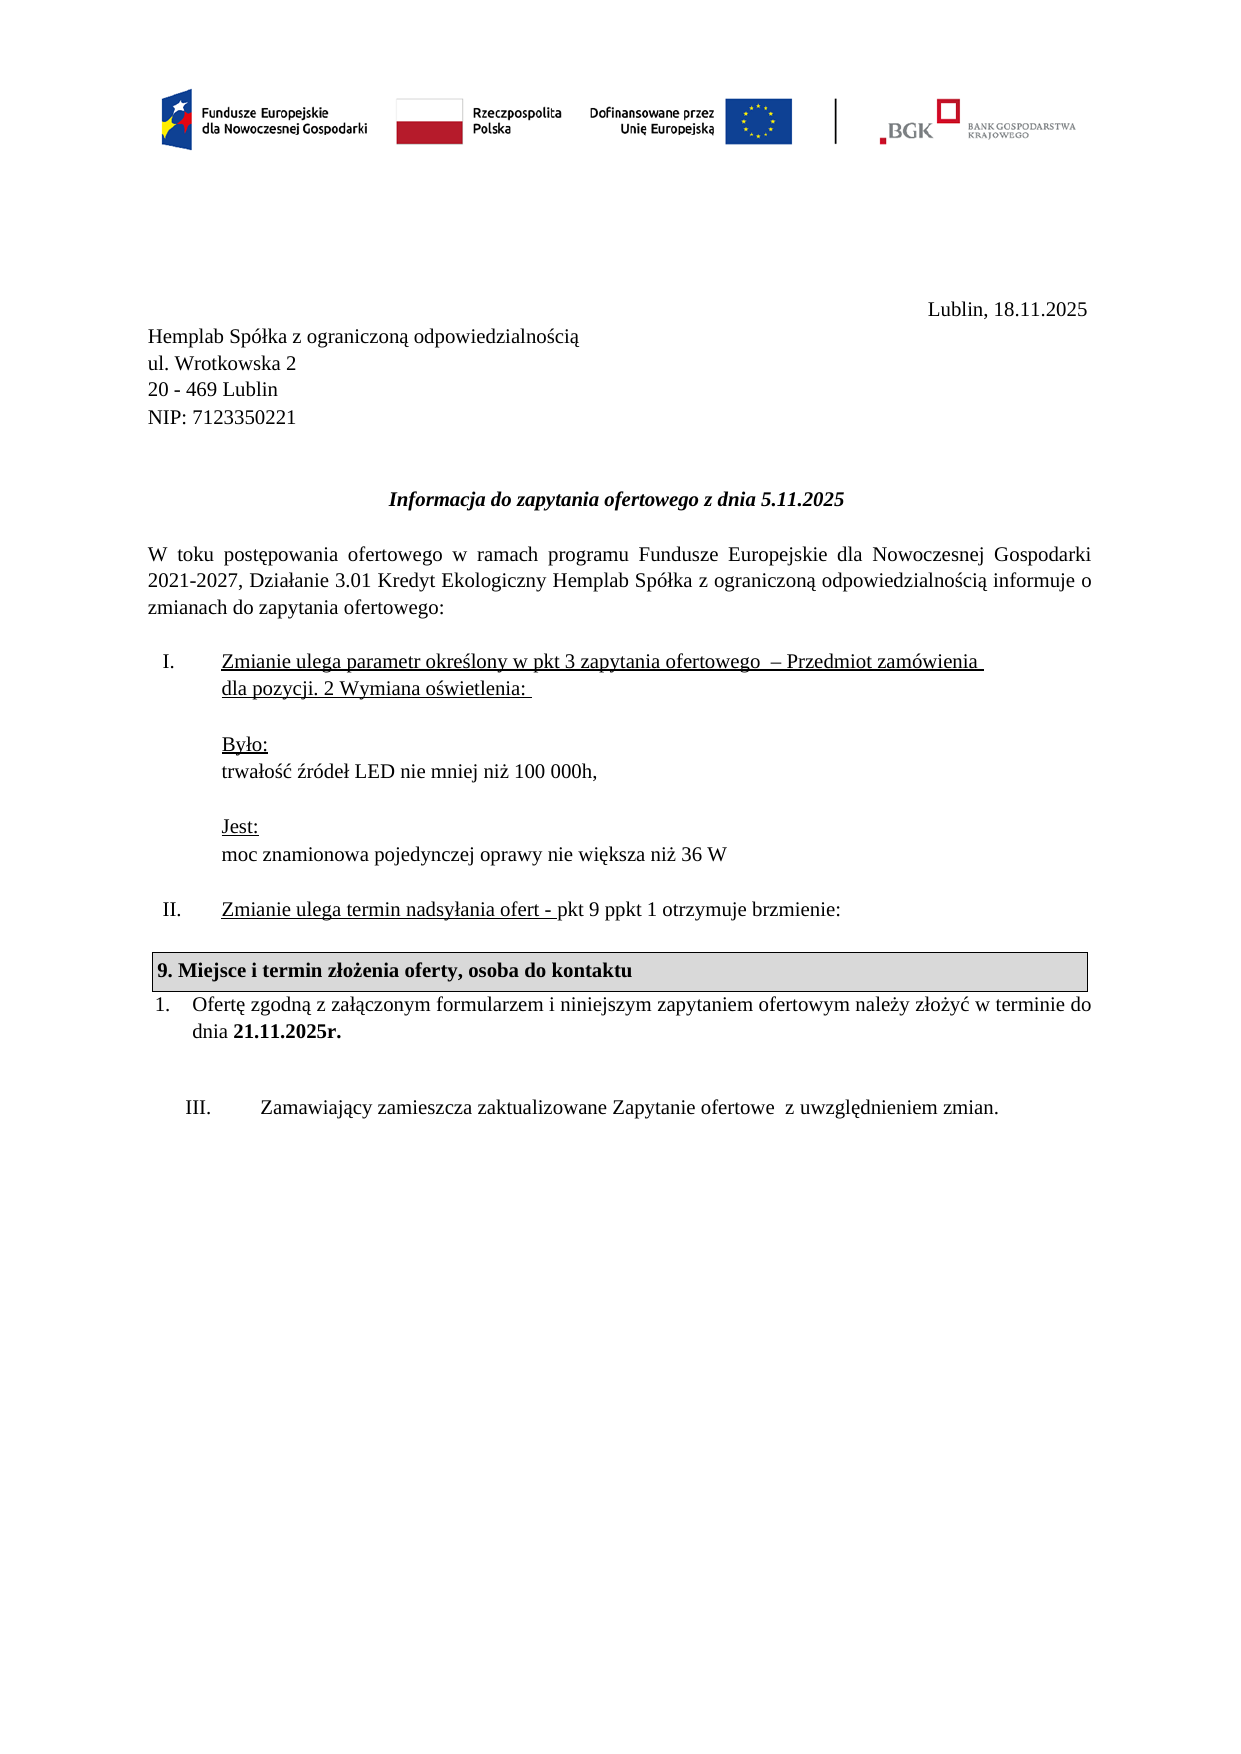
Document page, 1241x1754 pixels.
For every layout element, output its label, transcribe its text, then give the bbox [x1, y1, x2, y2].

text NIP: 7123350221 [148, 405, 1093, 429]
list Zamawiający zamieszcza zaktualizowane Zapytanie ofertowe z uwzględnieniem zmian. [185, 1095, 1087, 1119]
list dla pozycji. 2 Wymiana oświetlenia: [221, 676, 1093, 700]
text Lublin, 18.11.2025 [148, 297, 1087, 321]
list Jest: [221, 814, 1093, 838]
list Zmianie ulega parametr określony w pkt 3 zapytania ofertowego – Przedmiot zamówienia [162, 649, 1093, 673]
list Ofertę zgodną z załączonym formularzem i niniejszym zapytaniem ofertowym należy złożyć w terminie do dnia 21.11.2025r. [154, 992, 1093, 1043]
text Informacja do zapytania ofertowego z dnia 5.11.2025 [148, 486, 1087, 511]
list Zmianie ulega termin nadsyłania ofert - pkt 9 ppkt 1 otrzymuje brzmienie: [162, 897, 1093, 921]
text Hemplab Spółka z ograniczoną odpowiedzialnością [148, 324, 1093, 348]
text 20 - 469 Lublin [148, 377, 1087, 401]
list trwałość źródeł LED nie mniej niż 100 000h, [221, 759, 1093, 783]
text W toku postępowania ofertowego w ramach programu Fundusze Europejskie dla Nowoczesnej Gospodarki 2021-2027, Działanie 3.01 Kredyt Ekologiczny Hemplab Spółka z ograniczoną odpowiedzialnością informuje o zmianach do zapytania ofertowego: [148, 542, 1093, 619]
list Było: [222, 731, 1087, 756]
table_header 9. Miejsce i termin złożenia oferty, osoba do kontaktu [153, 953, 1087, 991]
text ul. Wrotkowska 2 [148, 351, 1093, 375]
list moc znamionowa pojedynczej oprawy nie większa niż 36 W [221, 842, 1093, 866]
